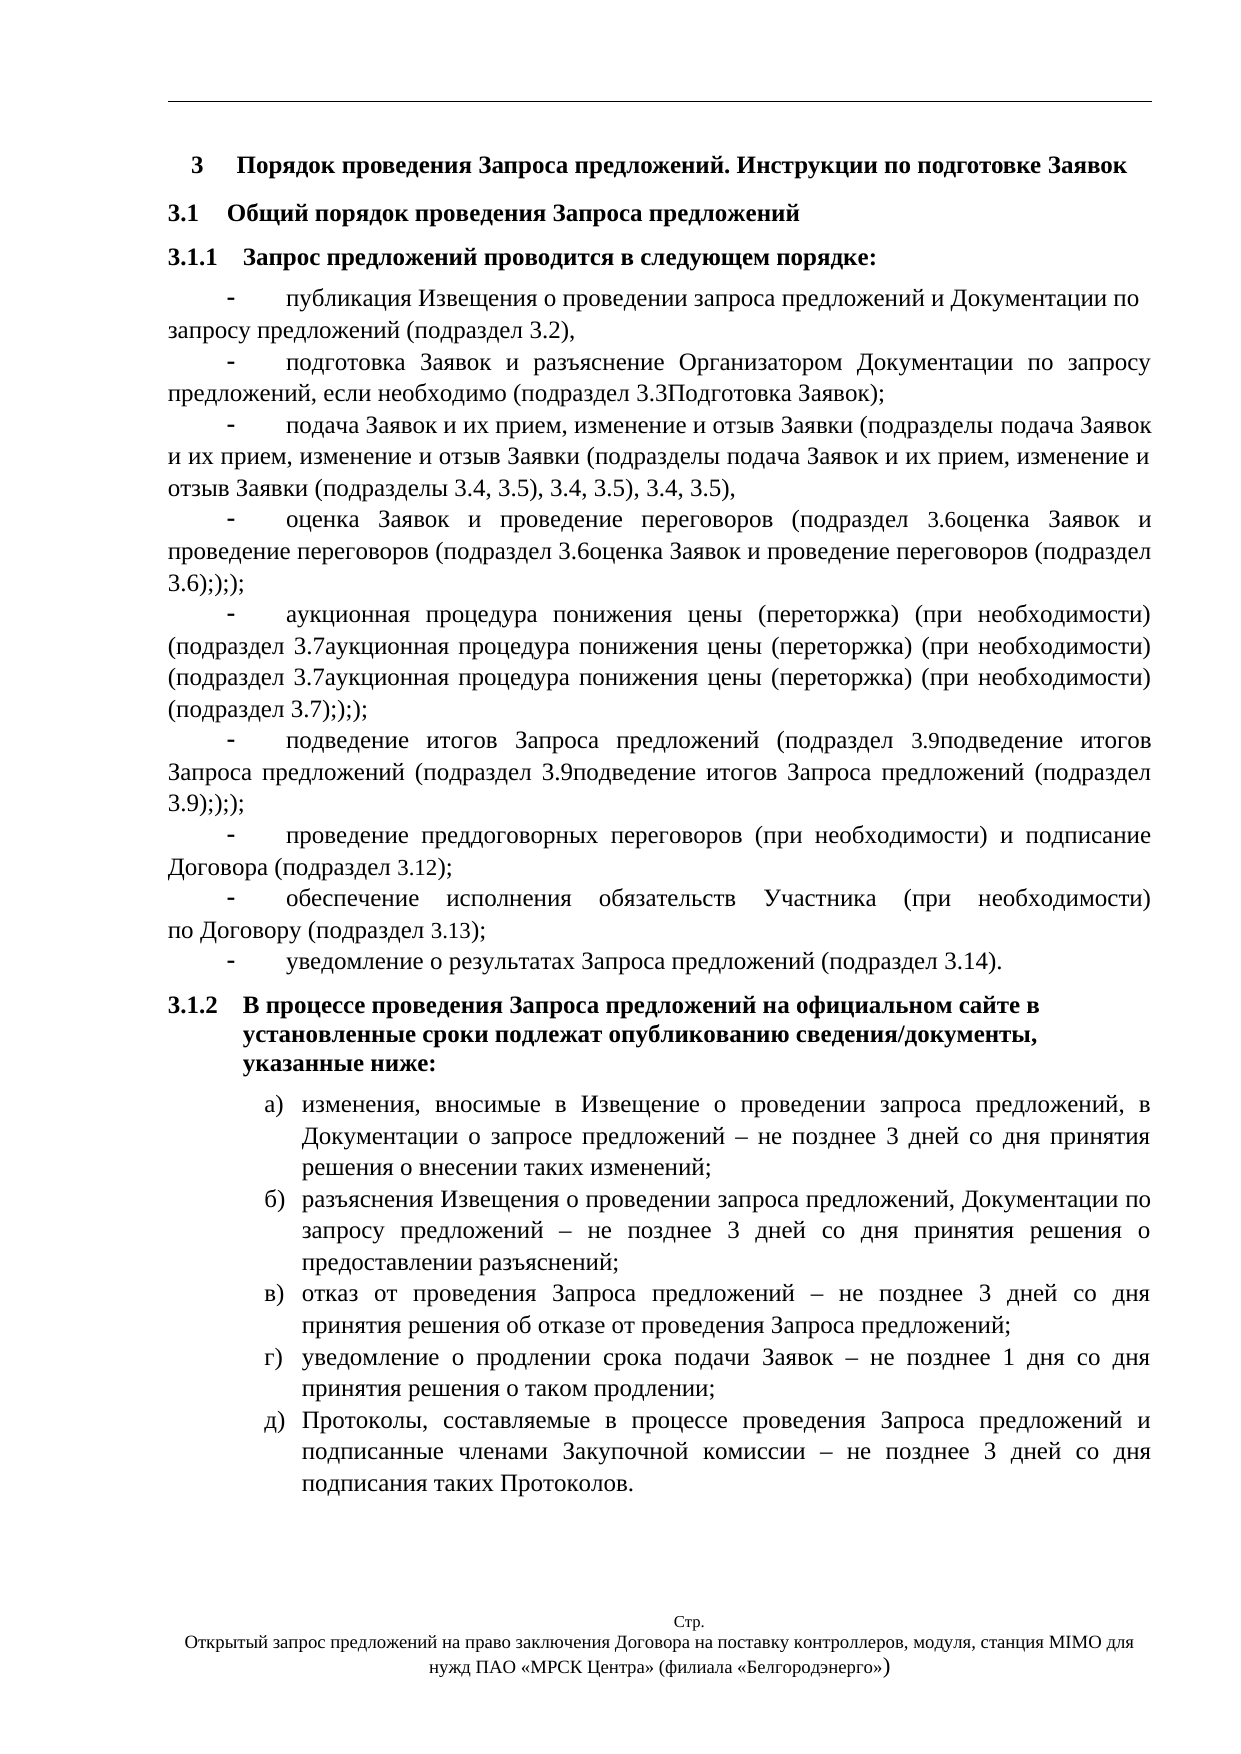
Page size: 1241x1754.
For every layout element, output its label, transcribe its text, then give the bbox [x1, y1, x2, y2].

list Протоколы, составляемые в процессе проведения Запроса предложений и подписанные членами Закупочной комиссии – не позднее 3 дней со дня подписания таких Протоколов. [264, 1405, 1152, 1497]
list изменения, вносимые в Извещение о проведении запроса предложений, в Документации о запросе предложений – не позднее 3 дней со дня принятия решения о внесении таких изменений; [264, 1089, 1152, 1181]
subtitle В процессе проведения Запроса предложений на официальном сайте в установленные сроки подлежат опубликованию сведения/документы, указанные ниже: [168, 990, 1152, 1077]
list подведение итогов Запроса предложений (подраздел 3.9); [168, 725, 1152, 817]
list проведение преддоговорных переговоров (при необходимости) и подписание Договора (подраздел 3.12); [168, 820, 1152, 880]
list отказ от проведения Запроса предложений – не позднее 3 дней со дня принятия решения об отказе от проведения Запроса предложений; [264, 1278, 1152, 1339]
list оценка Заявок и проведение переговоров (подраздел 3.6); [168, 504, 1152, 596]
subtitle Общий порядок проведения Запроса предложений [168, 198, 1152, 227]
subtitle Запрос предложений проводится в следующем порядке: [168, 242, 1152, 271]
subtitle Порядок проведения Запроса предложений. Инструкции по подготовке Заявок [166, 150, 1152, 179]
list уведомление о продлении срока подачи Заявок – не позднее 1 дня со дня принятия решения о таком продлении; [264, 1342, 1152, 1402]
list обеспечение исполнения обязательств Участника (при необходимости) по Договору (подраздел 3.13); [168, 883, 1152, 943]
list разъяснения Извещения о проведении запроса предложений, Документации по запросу предложений – не позднее 3 дней со дня принятия решения о предоставлении разъяснений; [264, 1184, 1152, 1276]
